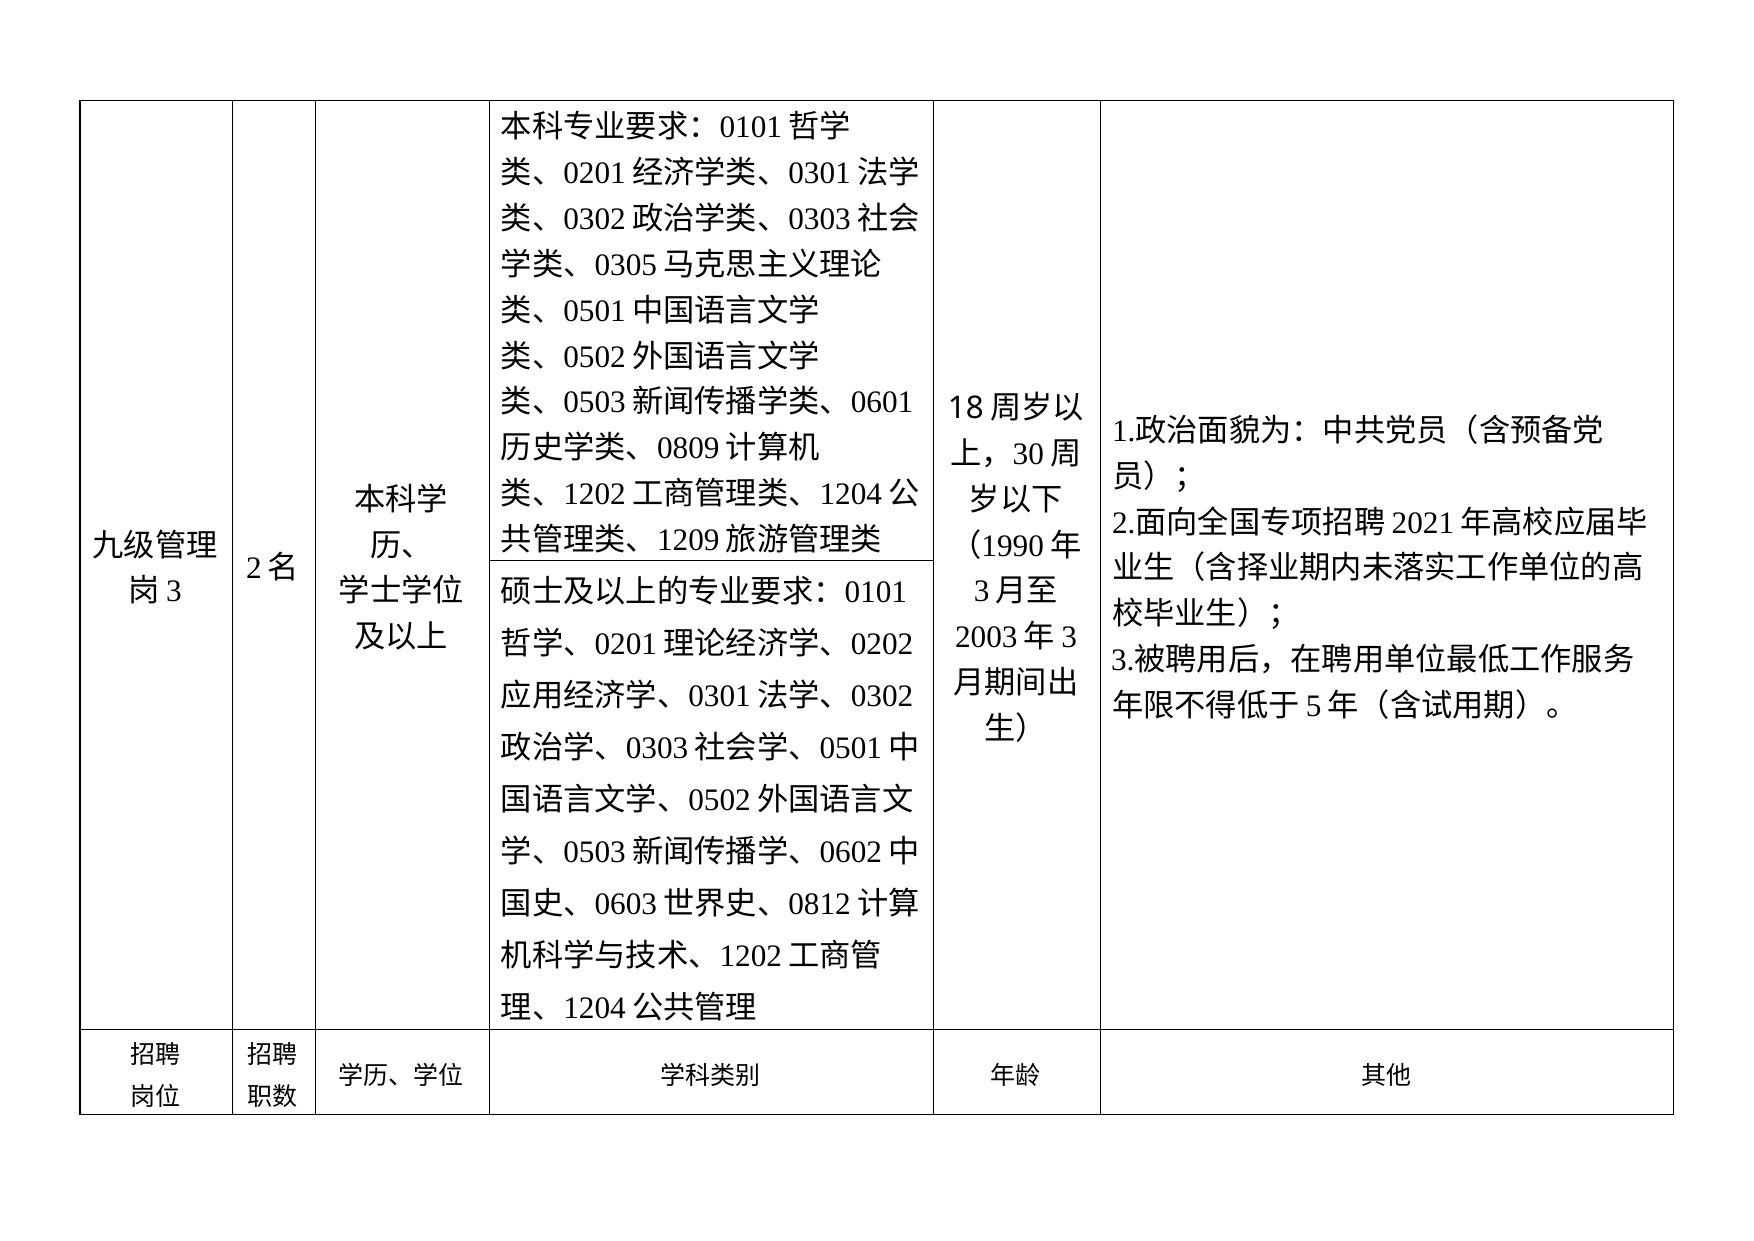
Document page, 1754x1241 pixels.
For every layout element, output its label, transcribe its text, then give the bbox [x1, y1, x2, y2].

table_cell 九级管理岗3 [81, 101, 232, 1029]
table_cell 硕士及以上的专业要求：0101哲学、0201理论经济学、0202应用经济学、0301法学、0302政治学、0303社会学、0501中国语言文学、0502外国语言文学、0503新闻传播学、0602中国史、0603世界史、0812计算机科学与技术、1202工商管理、1204公共管理 [490, 561, 933, 1029]
table_cell 本科专业要求：0101哲学类、0201经济学类、0301法学类、0302政治学类、0303社会学类、0305马克思主义理论类、0501中国语言文学类、0502外国语言文学类、0503新闻传播学类、0601历史学类、0809计算机类、1202工商管理类、1204公共管理类、1209旅游管理类 [490, 101, 933, 559]
table_cell 学科类别 [490, 1030, 933, 1114]
table_cell 本科学历、 学士学位及以上 [316, 101, 489, 1029]
table_cell 1.政治面貌为：中共党员（含预备党员）； 2.面向全国专项招聘2021年高校应届毕业生（含择业期内未落实工作单位的高校毕业生）； 3.被聘用后，在聘用单位最低工作服务年限不得低于5年（含试用期）。 [1101, 101, 1673, 1029]
table_cell 招聘 岗位 [81, 1030, 232, 1114]
table_cell 年龄 [934, 1030, 1100, 1114]
table_cell 学历、学位 [316, 1030, 489, 1114]
table_cell 招聘 职数 [233, 1030, 315, 1114]
table_cell 其他 [1101, 1030, 1673, 1114]
table_cell 2名 [233, 101, 315, 1029]
table_cell 18周岁以上，30周岁以下（1990年3月至2003年3月期间出生） [934, 101, 1100, 1029]
